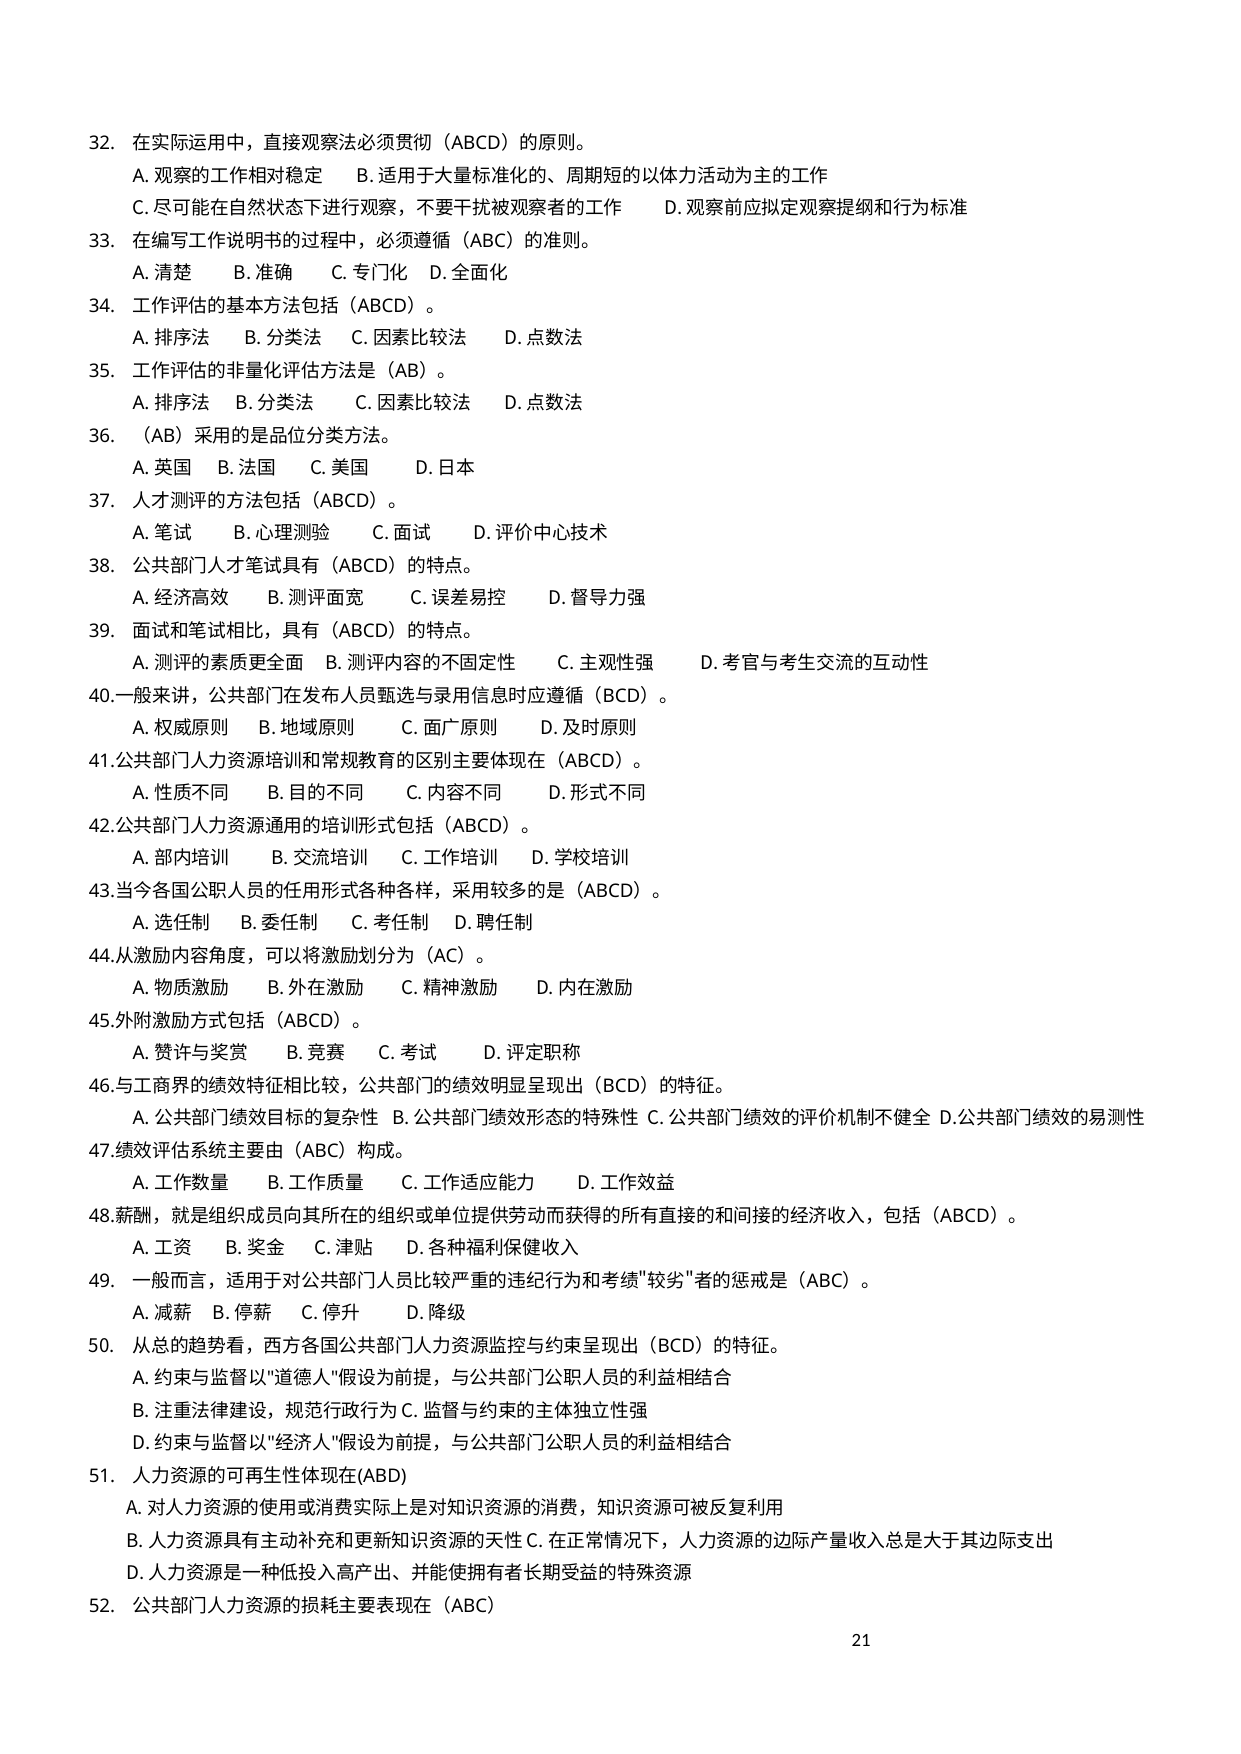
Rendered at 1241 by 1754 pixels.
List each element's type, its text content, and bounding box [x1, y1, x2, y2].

text 39. 面试和笔试相比，具有（ABCD）的特点。 A. 测评的素质更全面 B. 测评内容的不固定性 C. 主观性强 D. 考官与考生交流的互动性 [88, 613, 1152, 678]
text D. 约束与监督以"经济人"假设为前提，与公共部门公职人员的利益相结合 [88, 1425, 1152, 1458]
text 38. 公共部门人才笔试具有（ABCD）的特点。 A. 经济高效 B. 测评面宽 C. 误差易控 D. 督导力强 [88, 548, 1152, 613]
text 46.与工商界的绩效特征相比较，公共部门的绩效明显呈现出（BCD）的特征。 A. 公共部门绩效目标的复杂性 B. 公共部门绩效形态的特殊性 C. 公共部门绩效的评价机制不健全 D.公共部门绩效的易测性 [88, 1068, 1152, 1133]
text B. 人力资源具有主动补充和更新知识资源的天性C. 在正常情况下，人力资源的边际产量收入总是大于其边际支出 [88, 1523, 1152, 1555]
text 47.绩效评估系统主要由（ABC）构成。 A. 工作数量 B. 工作质量 C. 工作适应能力 D. 工作效益 [88, 1133, 1152, 1198]
text 35. 工作评估的非量化评估方法是（AB）。 A. 排序法 B. 分类法 C. 因素比较法 D. 点数法 [88, 353, 1152, 418]
text 37. 人才测评的方法包括（ABCD）。 A. 笔试 B. 心理测验 C. 面试 D. 评价中心技术 [88, 483, 1152, 548]
text 36. （AB）采用的是品位分类方法。 A. 英国 B. 法国 C. 美国 D. 日本 [88, 418, 1152, 483]
text 33. 在编写工作说明书的过程中，必须遵循（ABC）的准则。 A. 清楚 B. 准确 C. 专门化 D. 全面化 [88, 223, 1152, 288]
text 44.从激励内容角度，可以将激励划分为（AC）。 A. 物质激励 B. 外在激励 C. 精神激励 D. 内在激励 [88, 938, 1152, 1003]
text 42.公共部门人力资源通用的培训形式包括（ABCD）。 A. 部内培训 B. 交流培训 C. 工作培训 D. 学校培训 [88, 808, 1152, 873]
text 40.一般来讲，公共部门在发布人员甄选与录用信息时应遵循（BCD）。 A. 权威原则 B. 地域原则 C. 面广原则 D. 及时原则 [88, 678, 1152, 743]
text C. 尽可能在自然状态下进行观察，不要干扰被观察者的工作 D. 观察前应拟定观察提纲和行为标准 [88, 190, 1152, 223]
text A. 对人力资源的使用或消费实际上是对知识资源的消费，知识资源可被反复利用 [88, 1490, 1152, 1523]
text 48.薪酬，就是组织成员向其所在的组织或单位提供劳动而获得的所有直接的和间接的经济收入，包括（ABCD）。 A. 工资 B. 奖金 C. 津贴 D. 各种福利保健收入 [88, 1198, 1152, 1263]
text 45.外附激励方式包括（ABCD）。 A. 赞许与奖赏 B. 竞赛 C. 考试 D. 评定职称 [88, 1003, 1152, 1068]
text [88, 1588, 1152, 1620]
text D. 人力资源是一种低投入高产出、并能使拥有者长期受益的特殊资源 [88, 1555, 1152, 1588]
text 49. 一般而言，适用于对公共部门人员比较严重的违纪行为和考绩"较劣"者的惩戒是（ABC）。 A. 减薪 B. 停薪 C. 停升 D. 降级 [88, 1263, 1152, 1328]
text 50. 从总的趋势看，西方各国公共部门人力资源监控与约束呈现出（BCD）的特征。 A. 约束与监督以"道德人"假设为前提，与公共部门公职人员的利益相结合 [88, 1328, 1152, 1393]
text 43.当今各国公职人员的任用形式各种各样，采用较多的是（ABCD）。 A. 选任制 B. 委任制 C. 考任制 D. 聘任制 [88, 873, 1152, 938]
text 51. 人力资源的可再生性体现在(ABD) [88, 1458, 1152, 1490]
text 41.公共部门人力资源培训和常规教育的区别主要体现在（ABCD）。 A. 性质不同 B. 目的不同 C. 内容不同 D. 形式不同 [88, 743, 1152, 808]
text B. 注重法律建设，规范行政行为C. 监督与约束的主体独立性强 [88, 1393, 1152, 1425]
text 34. 工作评估的基本方法包括（ABCD）。 A. 排序法 B. 分类法 C. 因素比较法 D. 点数法 [88, 288, 1152, 353]
text 32. 在实际运用中，直接观察法必须贯彻（ABCD）的原则。 A. 观察的工作相对稳定 B. 适用于大量标准化的、周期短的以体力活动为主的工作 [88, 125, 1152, 190]
